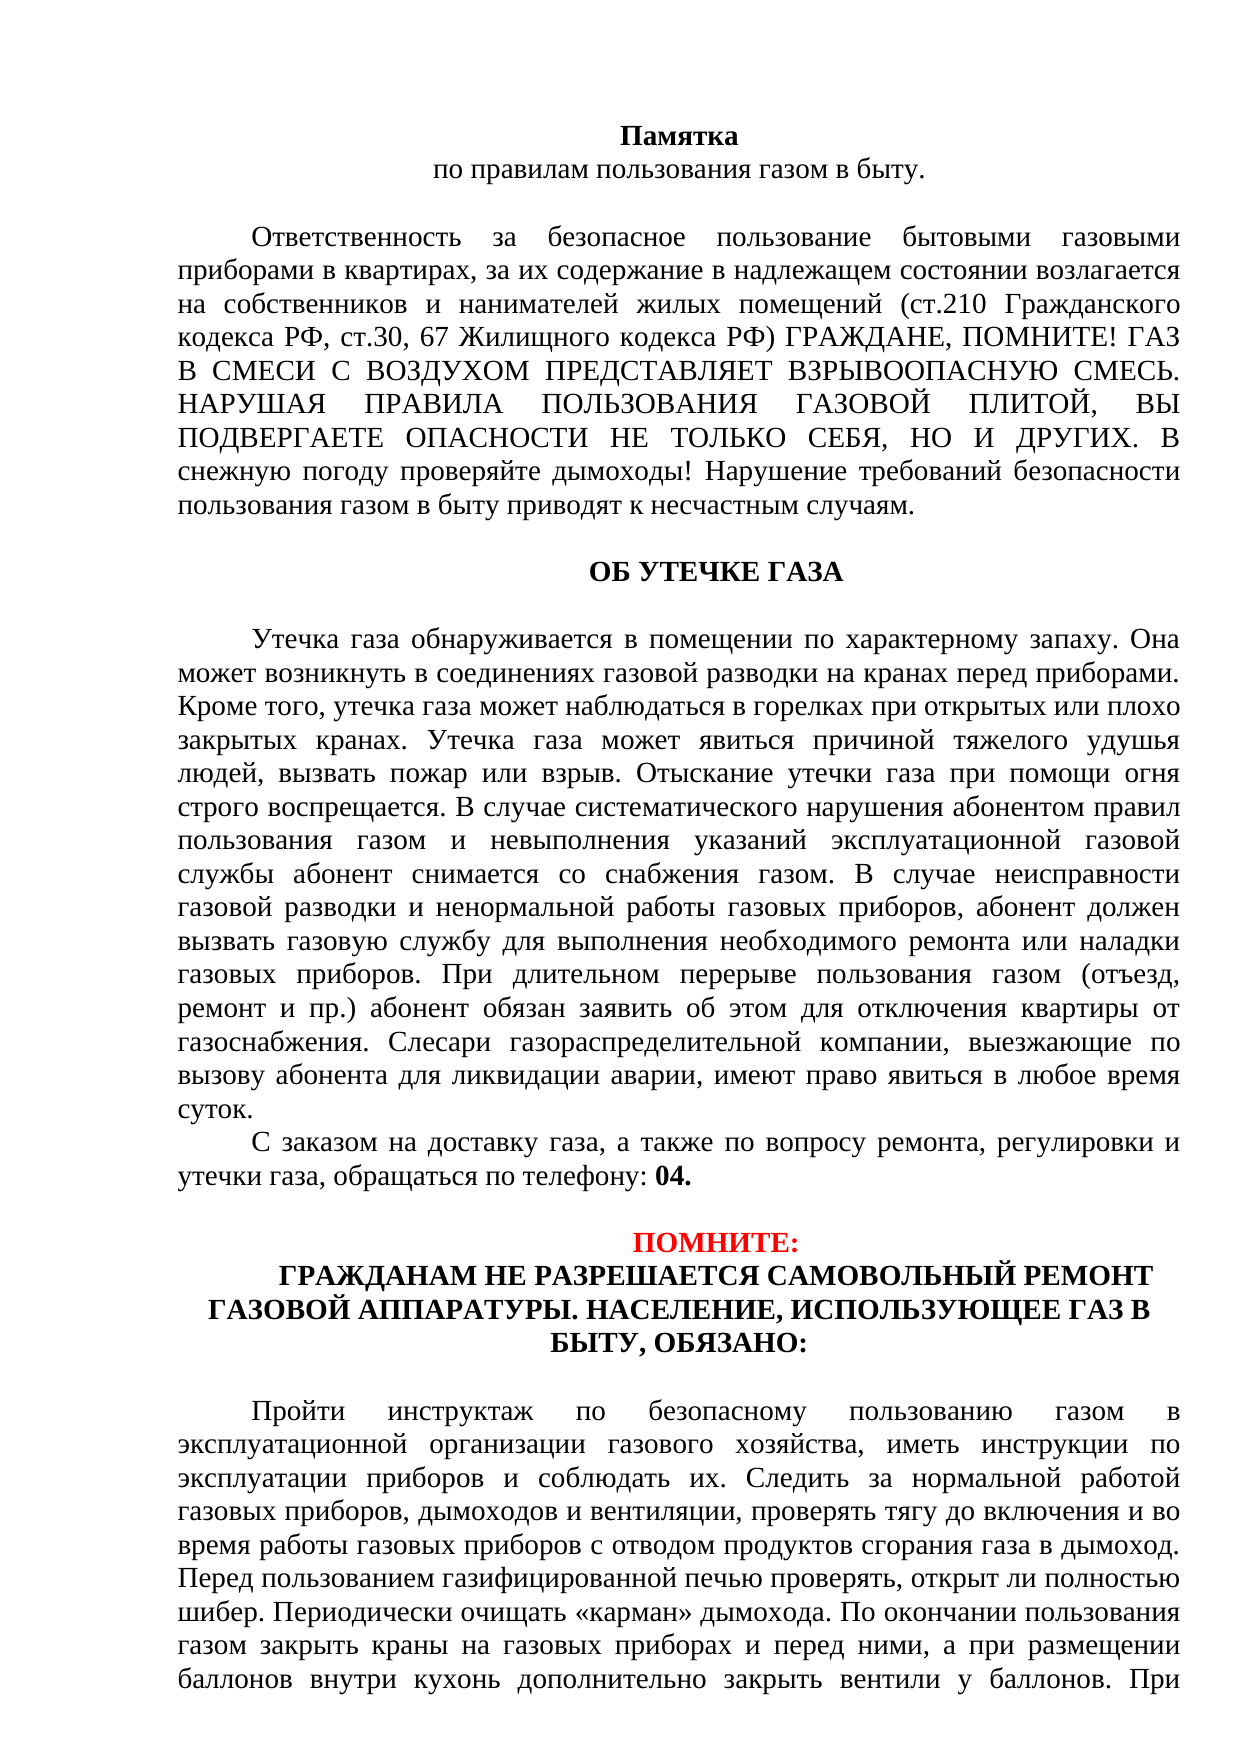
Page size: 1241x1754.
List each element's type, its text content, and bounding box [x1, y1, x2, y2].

text Ответственность за безопасное пользование бытовыми газовыми приборами в квартирах, за их содержание в надлежащем состоянии возлагается на собственников и нанимателей жилых помещений (ст.210 Гражданского кодекса РФ, ст.30, 67 Жилищного кодекса РФ) ГРАЖДАНЕ, ПОМНИТЕ! ГАЗ В СМЕСИ С ВОЗДУХОМ ПРЕДСТАВЛЯЕТ ВЗРЫВООПАСНУЮ СМЕСЬ. НАРУШАЯ ПРАВИЛА ПОЛЬЗОВАНИЯ ГАЗОВОЙ ПЛИТОЙ, ВЫ ПОДВЕРГАЕТЕ ОПАСНОСТИ НЕ ТОЛЬКО СЕБЯ, НО И ДРУГИХ. В снежную погоду проверяйте дымоходы! Нарушение требований безопасности пользования газом в быту приводят к несчастным случаям. [177, 219, 1181, 521]
text С заказом на доставку газа, а также по вопросу ремонта, регулировки и утечки газа, обращаться по телефону: 04. [177, 1124, 1181, 1191]
text ГРАЖДАНАМ НЕ РАЗРЕШАЕТСЯ САМОВОЛЬНЫЙ РЕМОНТ ГАЗОВОЙ АППАРАТУРЫ. НАСЕЛЕНИЕ, ИСПОЛЬЗУЮЩЕЕ ГАЗ В БЫТУ, ОБЯЗАНО: [177, 1258, 1181, 1359]
text Утечка газа обнаруживается в помещении по характерному запаху. Она может возникнуть в соединениях газовой разводки на кранах перед приборами. Кроме того, утечка газа может наблюдаться в горелках при открытых или плохо закрытых кранах. Утечка газа может явиться причиной тяжелого удушья людей, вызвать пожар или взрыв. Отыскание утечки газа при помощи огня строго воспрещается. В случае систематического нарушения абонентом правил пользования газом и невыполнения указаний эксплуатационной газовой службы абонент снимается со снабжения газом. В случае неисправности газовой разводки и ненормальной работы газовых приборов, абонент должен вызвать газовую службу для выполнения необходимого ремонта или наладки газовых приборов. При длительном перерыве пользования газом (отъезд, ремонт и пр.) абонент обязан заявить об этом для отключения квартиры от газоснабжения. Слесари газораспределительной компании, выезжающие по вызову абонента для ликвидации аварии, имеют право явиться в любое время суток. [177, 621, 1181, 1124]
text по правилам пользования газом в быту. [177, 152, 1181, 185]
text ПОМНИТЕ: [177, 1225, 1181, 1258]
text ОБ УТЕЧКЕ ГАЗА [177, 554, 1181, 588]
text Памятка [177, 118, 1181, 152]
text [177, 1393, 1181, 1694]
